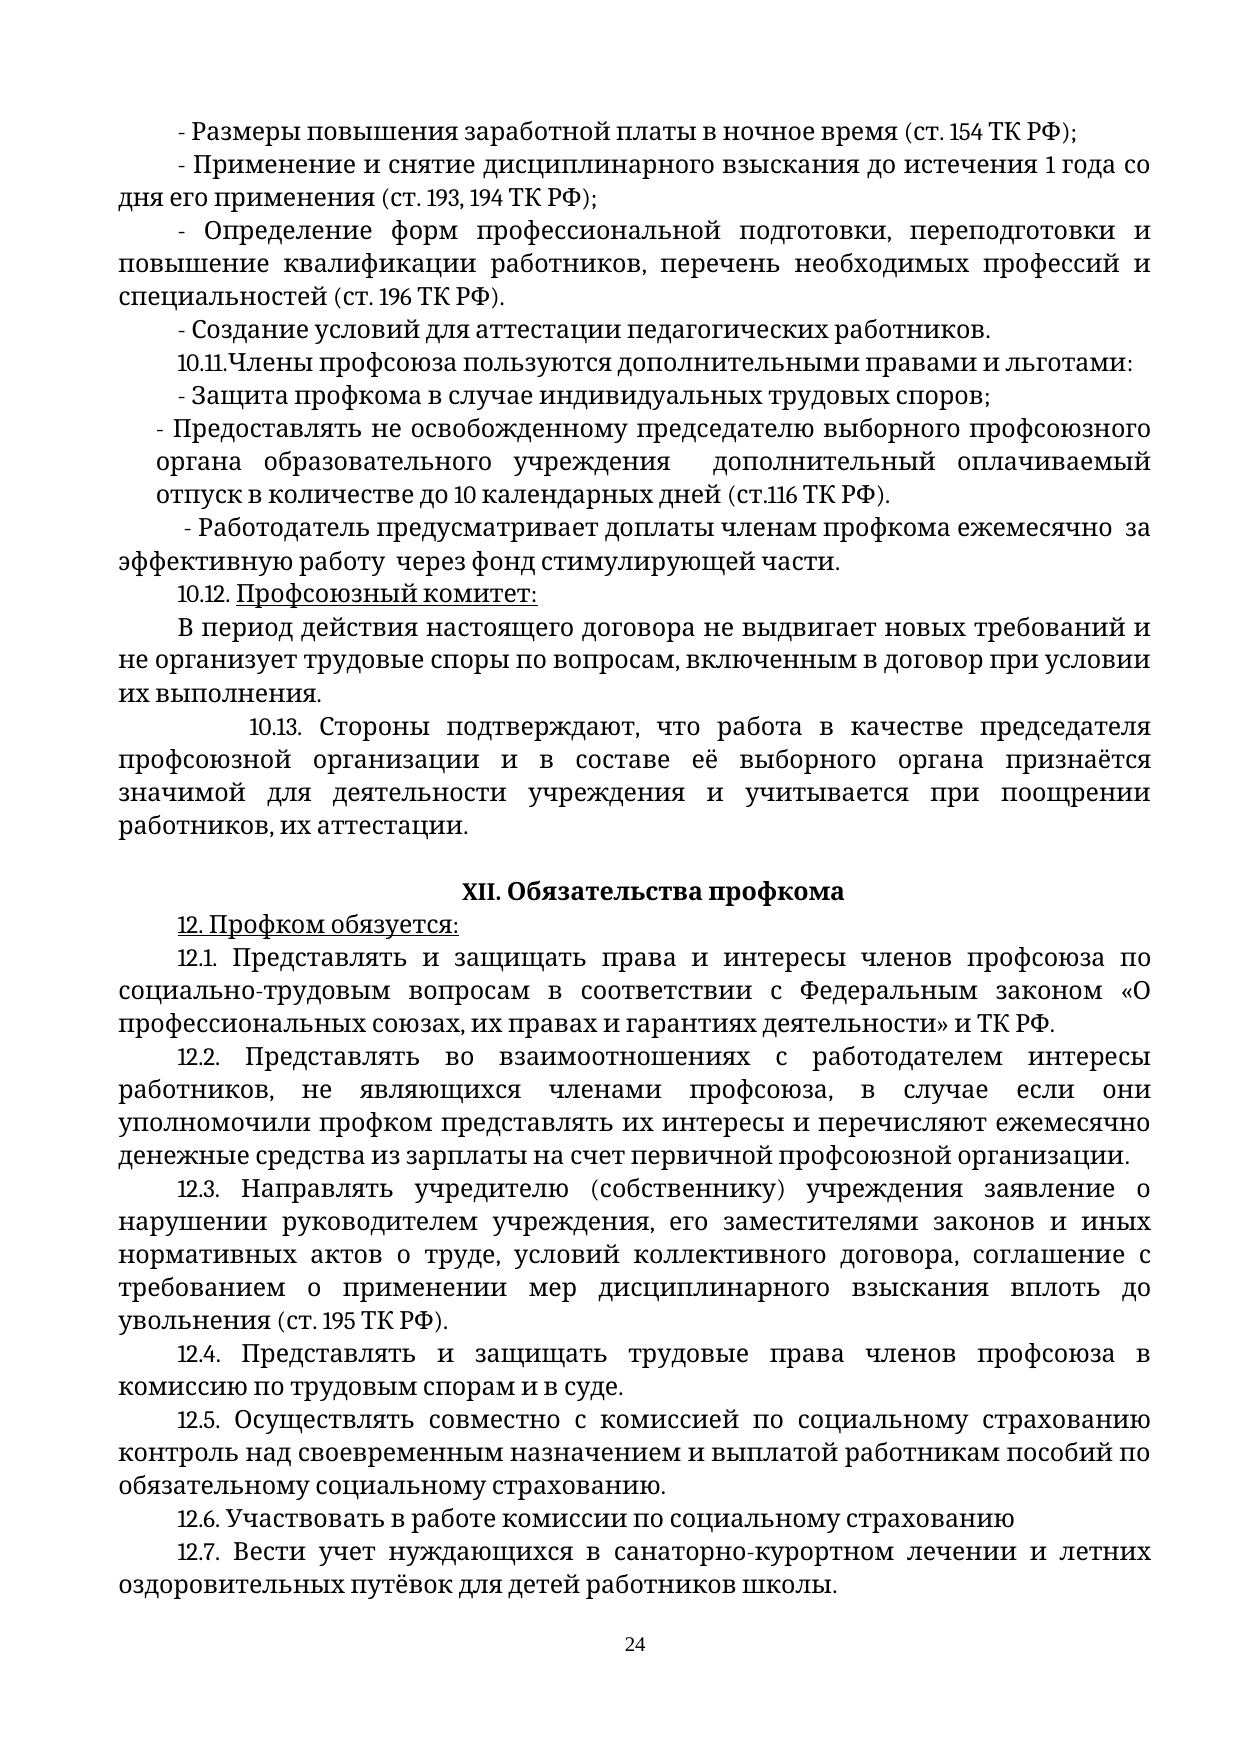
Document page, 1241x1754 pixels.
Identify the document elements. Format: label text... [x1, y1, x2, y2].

text 10.11.Члены профсоюза пользуются дополнительными правами и льготами: [118, 349, 1152, 378]
text 12.5. Осуществлять совместно с комиссией по социальному страхованию контроль над своевременным назначением и выплатой работникам пособий по обязательному социальному страхованию. [118, 1406, 1152, 1501]
text XII. Обязательства профкома [156, 878, 1152, 906]
text - Создание условий для аттестации педагогических работников. [118, 316, 1152, 345]
text 12.1. Представлять и защищать права и интересы членов профсоюза по социально-трудовым вопросам в соответствии с Федеральным законом «О профессиональных союзах, их правах и гарантиях деятельности» и ТК РФ. [118, 944, 1152, 1038]
text 12.6. Участвовать в работе комиссии по социальному страхованию [118, 1505, 1152, 1534]
text 12.2. Представлять во взаимоотношениях с работодателем интересы работников, не являющихся членами профсоюза, в случае если они уполномочили профком представлять их интересы и перечисляют ежемесячно денежные средства из зарплаты на счет первичной профсоюзной организации. [118, 1043, 1152, 1171]
text - Определение форм профессиональной подготовки, переподготовки и повышение квалификации работников, перечень необходимых профессий и специальностей (ст. 196 ТК РФ). [118, 217, 1152, 312]
text - Применение и снятие дисциплинарного взыскания до истечения 1 года со дня его применения (ст. 193, 194 ТК РФ); [118, 151, 1152, 213]
text - Работодатель предусматривает доплаты членам профкома ежемесячно за эффективную работу через фонд стимулирующей части. [118, 514, 1152, 576]
text - Защита профкома в случае индивидуальных трудовых споров; [118, 382, 1152, 411]
text В период действия настоящего договора не выдвигает новых требований и не организует трудовые споры по вопросам, включенным в договор при условии их выполнения. [118, 613, 1152, 708]
text - Размеры повышения заработной платы в ночное время (ст. 154 ТК РФ); [118, 118, 1152, 147]
text 12. Профком обязуется: [118, 911, 1152, 939]
text - Предоставлять не освобожденному председателю выборного профсоюзного органа образовательного учреждения дополнительный оплачиваемый отпуск в количестве до 10 календарных дней (ст.116 ТК РФ). [156, 415, 1152, 510]
text 12.4. Представлять и защищать трудовые права членов профсоюза в комиссию по трудовым спорам и в суде. [118, 1340, 1152, 1402]
text 10.13. Стороны подтверждают, что работа в качестве председателя профсоюзной организации и в составе её выборного органа признаётся значимой для деятельности учреждения и учитывается при поощрении работников, их аттестации. [118, 712, 1152, 840]
text 12.3. Направлять учредителю (собственнику) учреждения заявление о нарушении руководителем учреждения, его заместителями законов и иных нормативных актов о труде, условий коллективного договора, соглашение с требованием о применении мер дисциплинарного взыскания вплоть до увольнения (ст. 195 ТК РФ). [118, 1175, 1152, 1336]
text 12.7. Вести учет нуждающихся в санаторно-курортном лечении и летних оздоровительных путёвок для детей работников школы. [118, 1538, 1152, 1600]
text 10.12. Профсоюзный комитет: [118, 580, 1152, 609]
